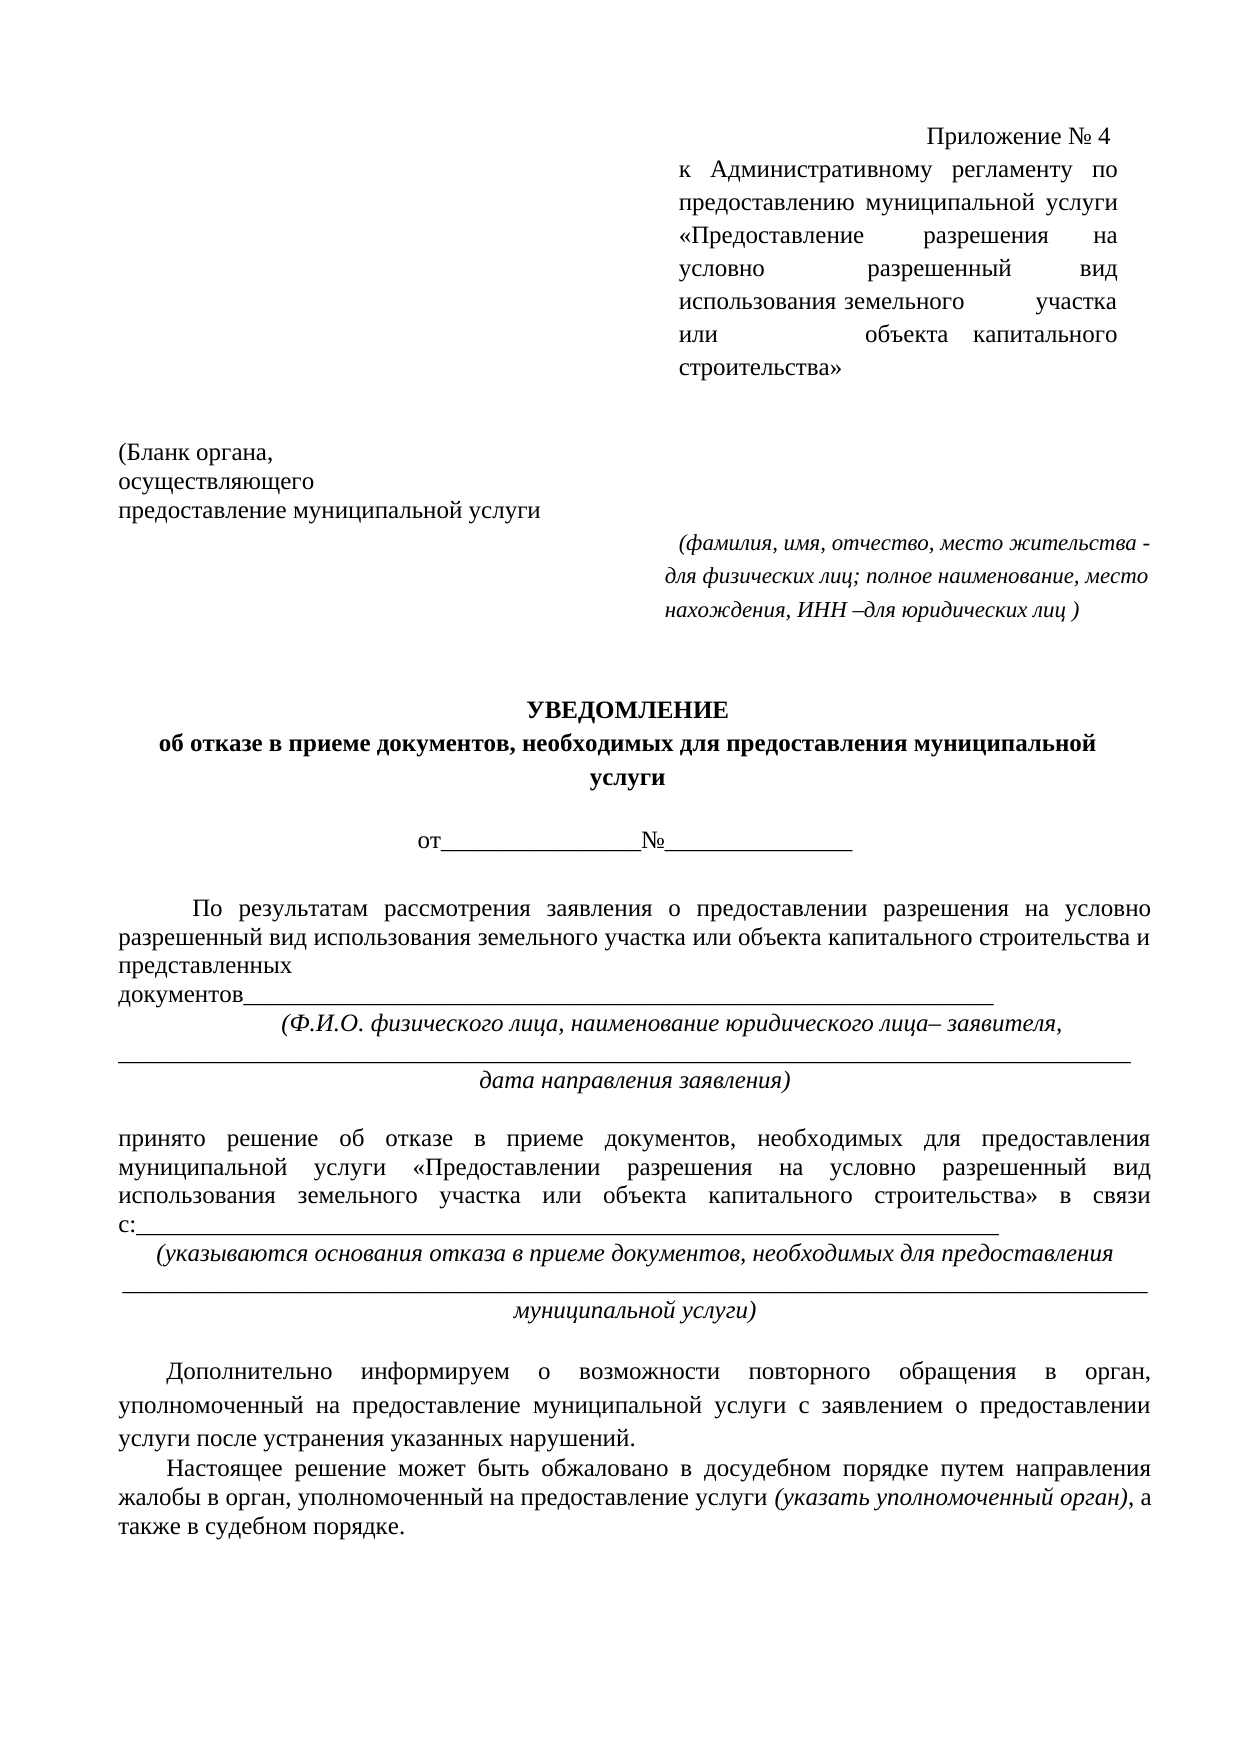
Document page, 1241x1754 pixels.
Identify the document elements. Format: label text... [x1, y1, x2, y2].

text муниципальной услуги) [118, 1295, 1152, 1324]
text (Ф.И.О. физического лица, наименование юридического лица– заявителя, [118, 1008, 1152, 1037]
text принято решение об отказе в приеме документов, необходимых для предоставления муниципальной услуги «Предоставлении разрешения на условно разрешенный вид использования земельного участка или объекта капитального строительства» в связи с:_____________________________________________________________________ [118, 1123, 1152, 1238]
text к Административному регламенту по предоставлению муниципальной услуги «Предоставление разрешения на условно разрешенный вид использования земельного участка или объекта капитального строительства» [678, 151, 1118, 382]
text Приложение № 4 [895, 118, 1152, 151]
text об отказе в приеме документов, необходимых для предоставления муниципальной услуги [118, 725, 1137, 792]
text Дополнительно информируем о возможности повторного обращения в орган, уполномоченный на предоставление муниципальной услуги с заявлением о предоставлении услуги после устранения указанных нарушений. [118, 1353, 1152, 1453]
text Настоящее решение может быть обжаловано в досудебном порядке путем направления жалобы в орган, уполномоченный на предоставление услуги (указать уполномоченный орган), а также в судебном порядке. [118, 1453, 1152, 1540]
text _________________________________________________________________________________ [118, 1037, 1152, 1065]
text __________________________________________________________________________________ [118, 1267, 1152, 1295]
text от________________№_______________ [118, 826, 1152, 854]
text (фамилия, имя, отчество, место жительства - для физических лиц; полное наименование, место нахождения, ИНН –для юридических лиц ) [664, 524, 1152, 624]
text УВЕДОМЛЕНИЕ [118, 691, 1137, 725]
text (Бланк органа, осуществляющего предоставление муниципальной услуги [118, 437, 1152, 524]
text дата направления заявления) [118, 1065, 1152, 1094]
text По результатам рассмотрения заявления о предоставлении разрешения на условно разрешенный вид использования земельного участка или объекта капитального строительства и представленных документов____________________________________________________________ [118, 893, 1152, 1008]
text (указываются основания отказа в приеме документов, необходимых для предоставления [118, 1238, 1152, 1267]
